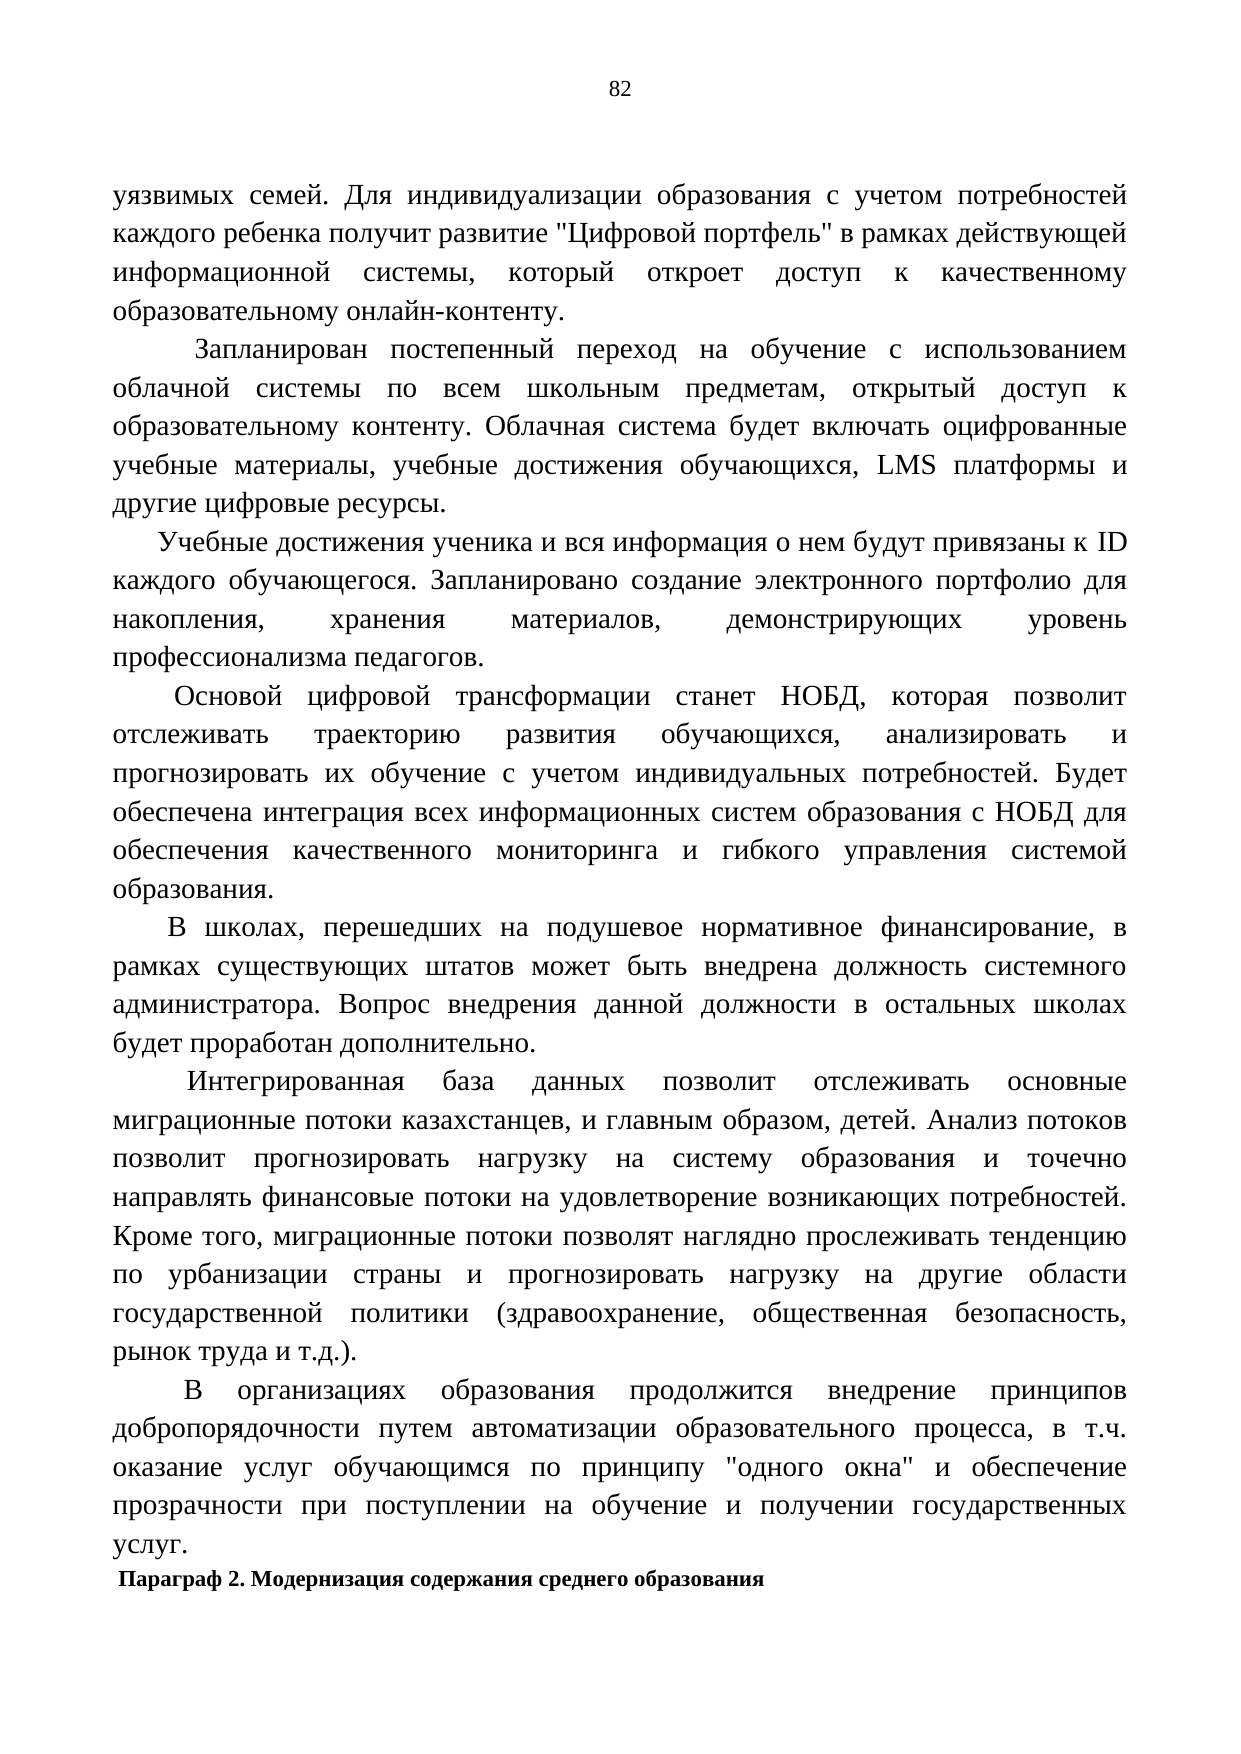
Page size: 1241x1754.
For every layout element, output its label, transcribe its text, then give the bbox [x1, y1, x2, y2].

text Параграф 2. Модернизация содержания среднего образования [112, 1564, 1128, 1591]
text Запланирован постепенный переход на обучение с использованием облачной системы по всем школьным предметам, открытый доступ к образовательному контенту. Облачная система будет включать оцифрованные учебные материалы, учебные достижения обучающихся, LMS платформы и другие цифровые ресурсы. [112, 331, 1128, 519]
text Учебные достижения ученика и вся информация о нем будут привязаны к ID каждого обучающегося. Запланировано создание электронного портфолио для накопления, хранения материалов, демонстрирующих уровень профессионализма педагогов. [112, 524, 1128, 673]
text В организациях образования продолжится внедрение принципов добропорядочности путем автоматизации образовательного процесса, в т.ч. оказание услуг обучающимся по принципу "одного окна" и обеспечение прозрачности при поступлении на обучение и получении государственных услуг. [112, 1372, 1128, 1559]
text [112, 177, 1128, 326]
text В школах, перешедших на подушевое нормативное финансирование, в рамках существующих штатов может быть внедрена должность системного администратора. Вопрос внедрения данной должности в остальных школах будет проработан дополнительно. [112, 909, 1128, 1058]
text Интегрированная база данных позволит отслеживать основные миграционные потоки казахстанцев, и главным образом, детей. Анализ потоков позволит прогнозировать нагрузку на систему образования и точечно направлять финансовые потоки на удовлетворение возникающих потребностей. Кроме того, миграционные потоки позволят наглядно прослеживать тенденцию по урбанизации страны и прогнозировать нагрузку на другие области государственной политики (здравоохранение, общественная безопасность, рынок труда и т.д.). [112, 1063, 1128, 1367]
text Основой цифровой трансформации станет НОБД, которая позволит отслеживать траекторию развития обучающихся, анализировать и прогнозировать их обучение с учетом индивидуальных потребностей. Будет обеспечена интеграция всех информационных систем образования с НОБД для обеспечения качественного мониторинга и гибкого управления системой образования. [112, 678, 1128, 904]
